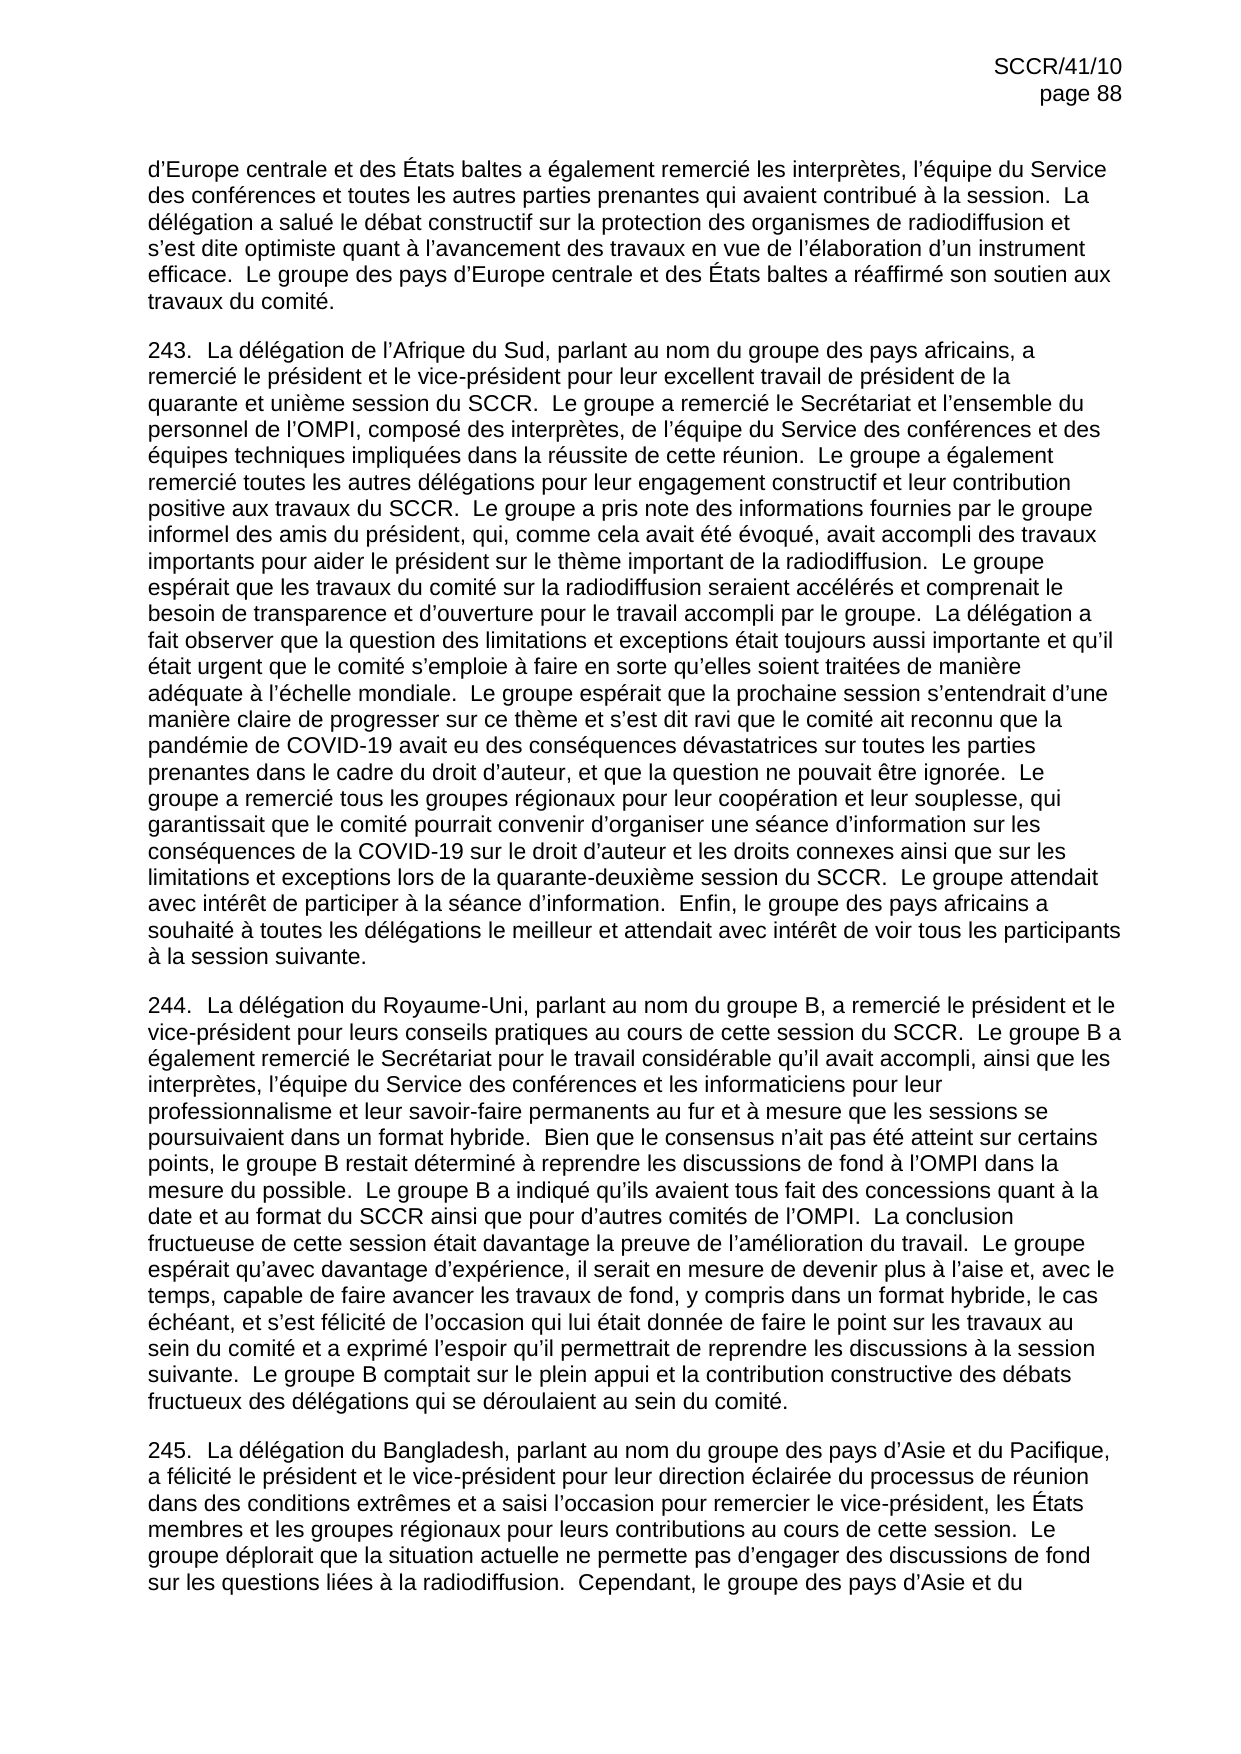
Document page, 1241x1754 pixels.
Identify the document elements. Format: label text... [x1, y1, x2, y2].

text La délégation du Royaume-Uni, parlant au nom du groupe B, a remercié le président et le vice-président pour leurs conseils pratiques au cours de cette session du SCCR. Le groupe B a également remercié le Secrétariat pour le travail considérable qu’il avait accompli, ainsi que les interprètes, l’équipe du Service des conférences et les informaticiens pour leur professionnalisme et leur savoir-faire permanents au fur et à mesure que les sessions se poursuivaient dans un format hybride. Bien que le consensus n’ait pas été atteint sur certains points, le groupe B restait déterminé à reprendre les discussions de fond à l’OMPI dans la mesure du possible. Le groupe B a indiqué qu’ils avaient tous fait des concessions quant à la date et au format du SCCR ainsi que pour d’autres comités de l’OMPI. La conclusion fructueuse de cette session était davantage la preuve de l’amélioration du travail. Le groupe espérait qu’avec davantage d’expérience, il serait en mesure de devenir plus à l’aise et, avec le temps, capable de faire avancer les travaux de fond, y compris dans un format hybride, le cas échéant, et s’est félicité de l’occasion qui lui était donnée de faire le point sur les travaux au sein du comité et a exprimé l’espoir qu’il permettrait de reprendre les discussions à la session suivante. Le groupe B comptait sur le plein appui et la contribution constructive des débats fructueux des délégations qui se déroulaient au sein du comité. [148, 992, 1122, 1414]
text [148, 1437, 1122, 1595]
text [148, 156, 1122, 314]
text La délégation de l’Afrique du Sud, parlant au nom du groupe des pays africains, a remercié le président et le vice-président pour leur excellent travail de président de la quarante et unième session du SCCR. Le groupe a remercié le Secrétariat et l’ensemble du personnel de l’OMPI, composé des interprètes, de l’équipe du Service des conférences et des équipes techniques impliquées dans la réussite de cette réunion. Le groupe a également remercié toutes les autres délégations pour leur engagement constructif et leur contribution positive aux travaux du SCCR. Le groupe a pris note des informations fournies par le groupe informel des amis du président, qui, comme cela avait été évoqué, avait accompli des travaux importants pour aider le président sur le thème important de la radiodiffusion. Le groupe espérait que les travaux du comité sur la radiodiffusion seraient accélérés et comprenait le besoin de transparence et d’ouverture pour le travail accompli par le groupe. La délégation a fait observer que la question des limitations et exceptions était toujours aussi importante et qu’il était urgent que le comité s’emploie à faire en sorte qu’elles soient traitées de manière adéquate à l’échelle mondiale. Le groupe espérait que la prochaine session s’entendrait d’une manière claire de progresser sur ce thème et s’est dit ravi que le comité ait reconnu que la pandémie de COVID-19 avait eu des conséquences dévastatrices sur toutes les parties prenantes dans le cadre du droit d’auteur, et que la question ne pouvait être ignorée. Le groupe a remercié tous les groupes régionaux pour leur coopération et leur souplesse, qui garantissait que le comité pourrait convenir d’organiser une séance d’information sur les conséquences de la COVID-19 sur le droit d’auteur et les droits connexes ainsi que sur les limitations et exceptions lors de la quarante-deuxième session du SCCR. Le groupe attendait avec intérêt de participer à la séance d’information. Enfin, le groupe des pays africains a souhaité à toutes les délégations le meilleur et attendait avec intérêt de voir tous les participants à la session suivante. [148, 337, 1122, 969]
